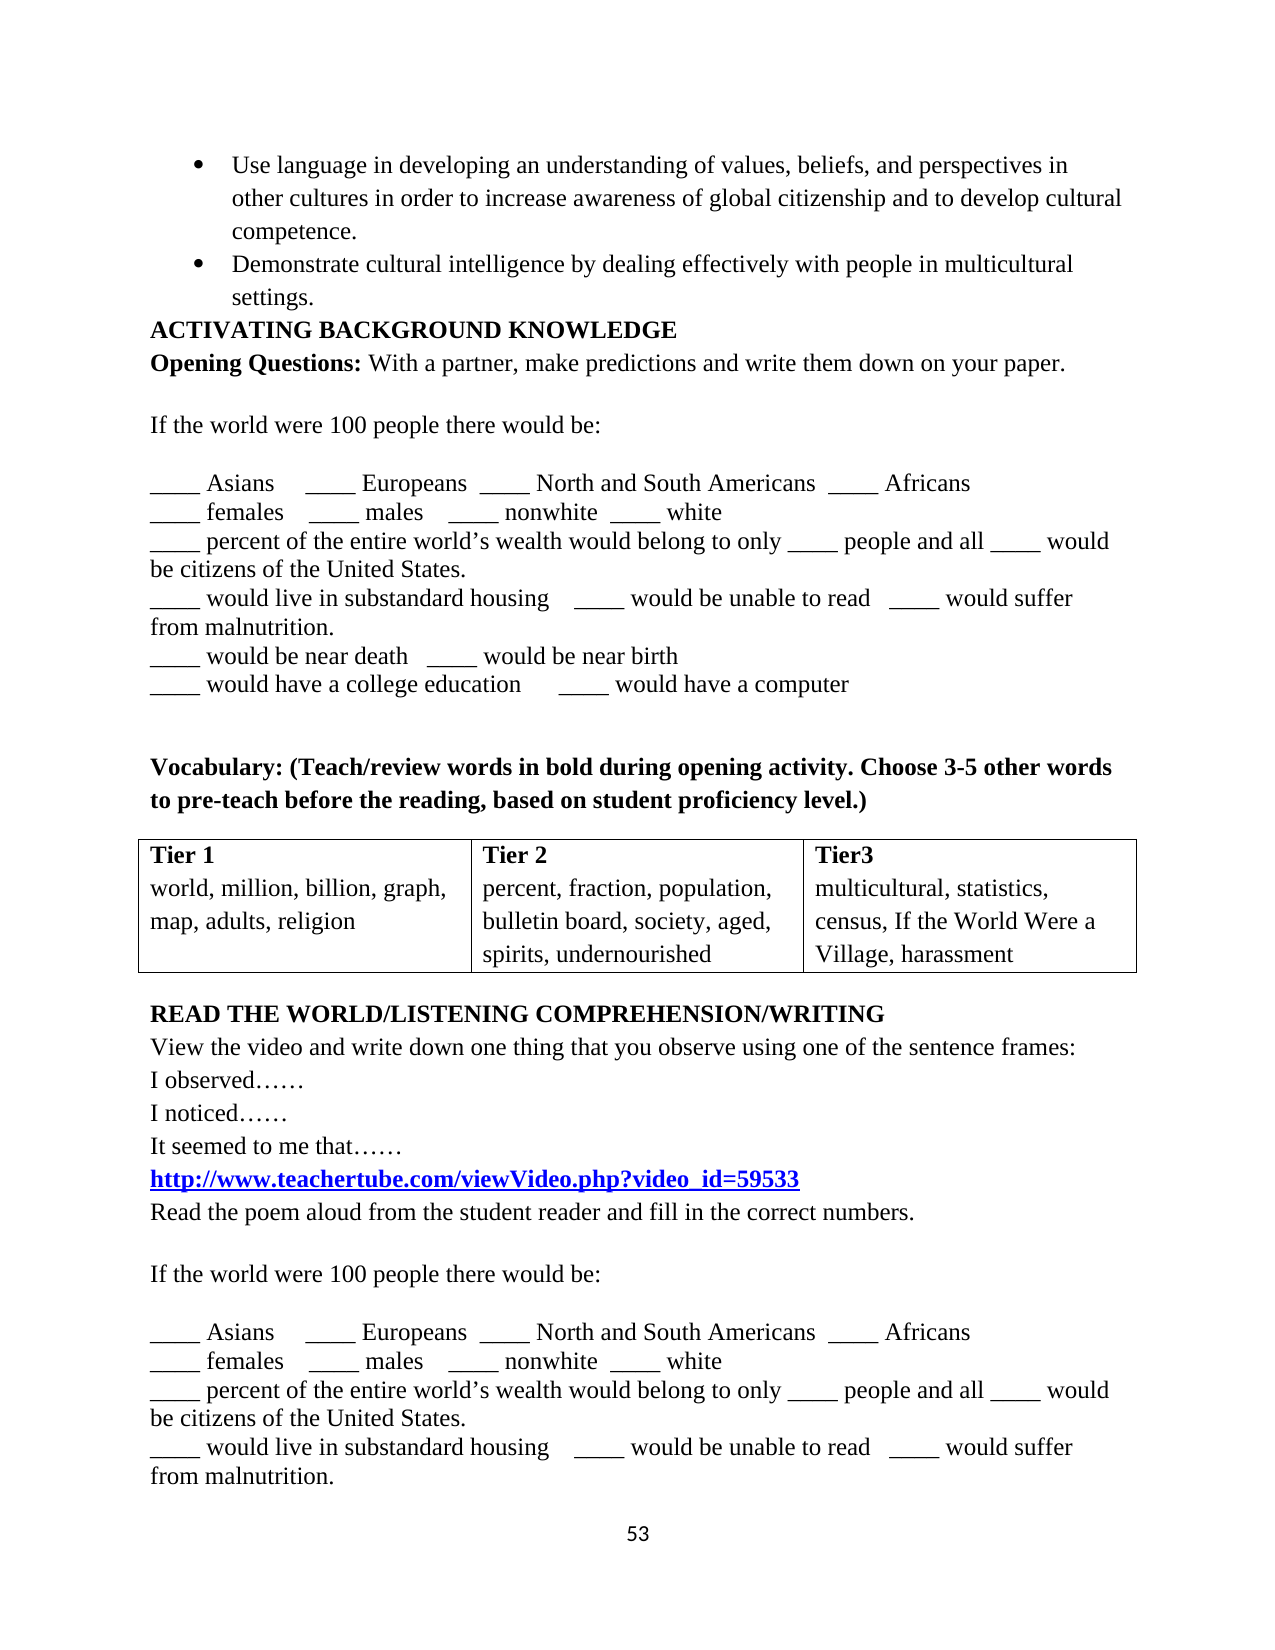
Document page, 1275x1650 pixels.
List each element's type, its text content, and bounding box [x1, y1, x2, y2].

text Vocabulary: (Teach/review words in bold during opening activity. Choose 3-5 other words to pre-teach before the reading, based on student proficiency level.) [150, 752, 1125, 814]
text I noticed…… [150, 1098, 1125, 1127]
text If the world were 100 people there would be: [150, 1259, 1125, 1288]
table_header Tier 2 percent, fraction, population, bulletin board, society, aged, spirits, undernourished [472, 840, 803, 972]
table_header Tier3 multicultural, statistics, census, If the World Were a Village, harassment [804, 840, 1136, 972]
text ACTIVATING BACKGROUND KNOWLEDGE [150, 315, 1125, 344]
list Use language in developing an understanding of values, beliefs, and perspectives in other cultures in order to increase awareness of global citizenship and to develop cultural competence. [194, 150, 1125, 245]
text If the world were 100 people there would be: [150, 410, 1125, 439]
text http://www.teachertube.com/viewVideo.php?video_id=59533 [150, 1164, 1125, 1193]
list Demonstrate cultural intelligence by dealing effectively with people in multicultural settings. [194, 249, 1125, 311]
text Opening Questions: With a partner, make predictions and write them down on your paper. [150, 348, 1125, 377]
text Read the poem aloud from the student reader and fill in the correct numbers. [150, 1197, 1125, 1226]
table_header Tier 1 world, million, billion, graph, map, adults, religion [139, 840, 471, 972]
text View the video and write down one thing that you observe using one of the sentence frames: [150, 1032, 1125, 1061]
text I observed…… [150, 1065, 1125, 1094]
text READ THE WORLD/LISTENING COMPREHENSION/WRITING [150, 999, 1125, 1028]
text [150, 1317, 1125, 1490]
text It seemed to me that…… [150, 1131, 1125, 1160]
